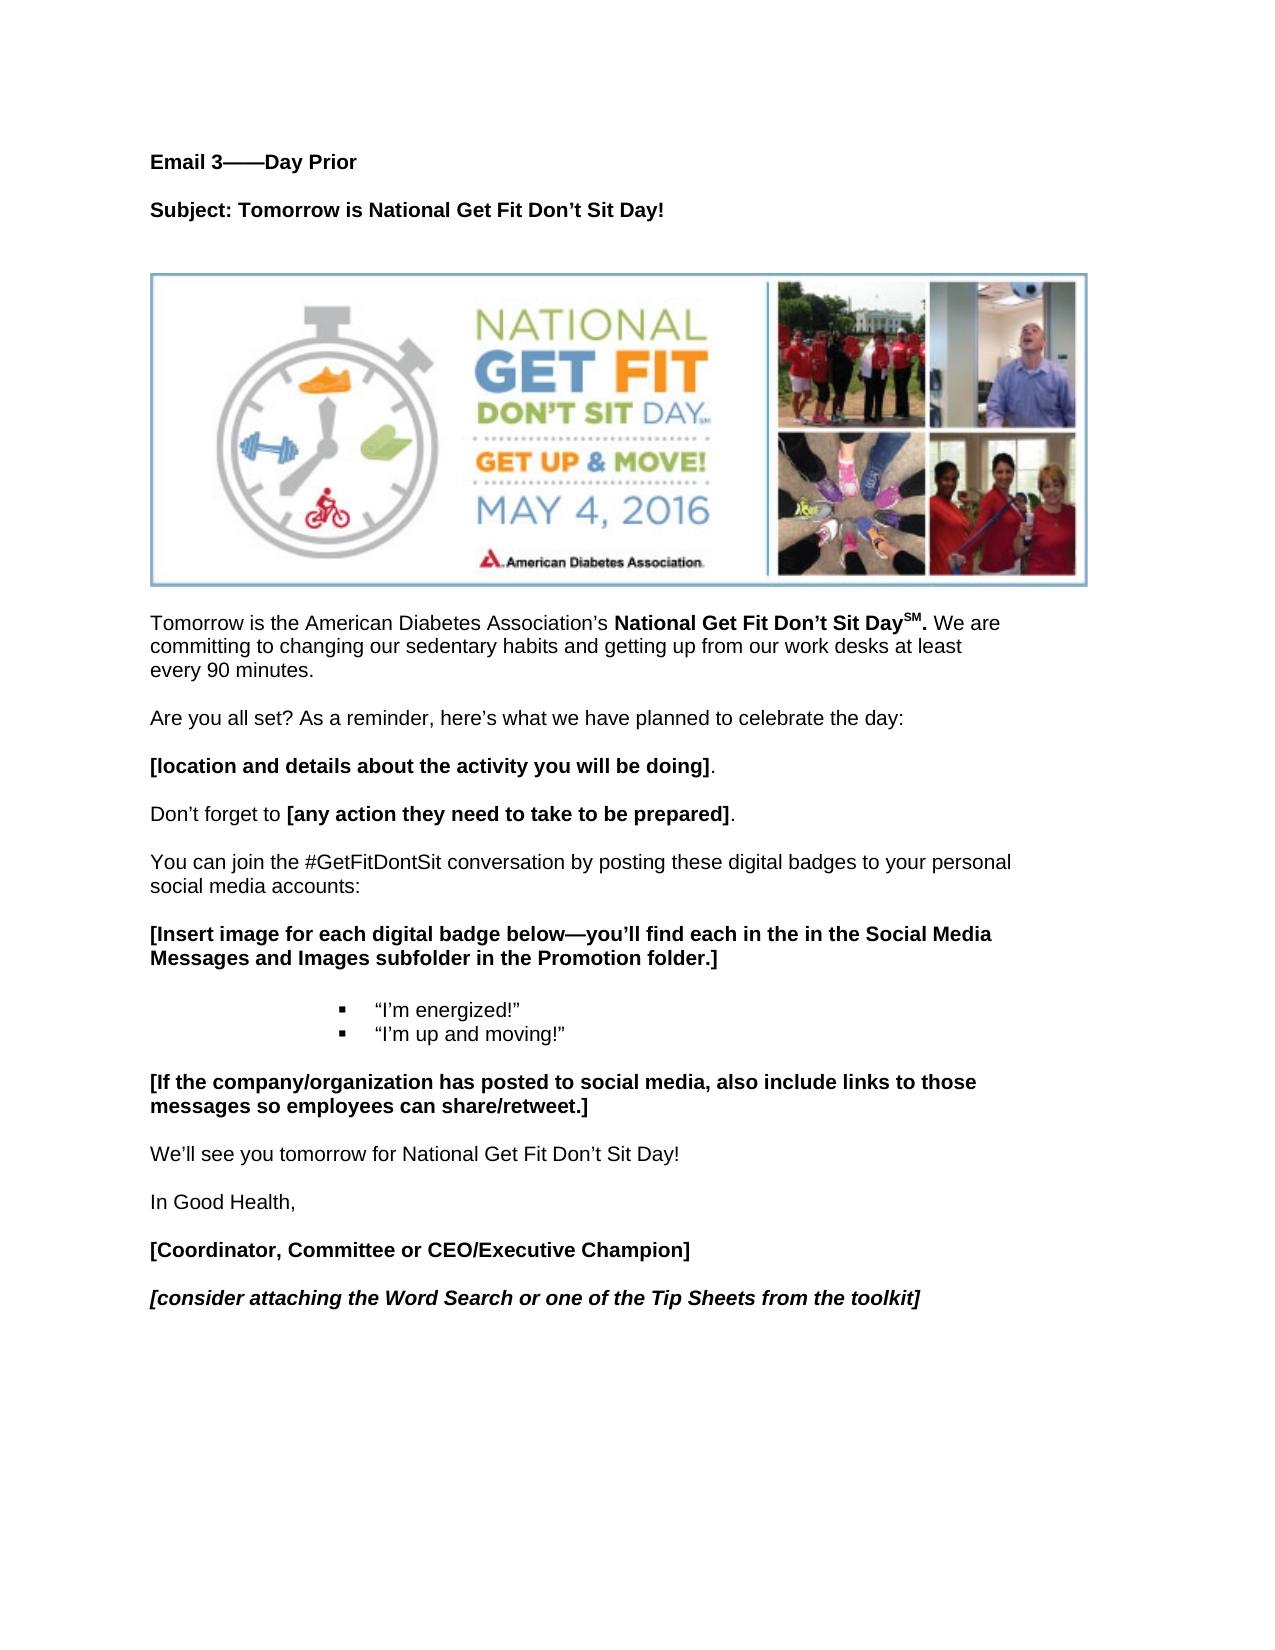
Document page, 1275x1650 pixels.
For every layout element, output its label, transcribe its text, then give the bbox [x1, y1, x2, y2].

text You can join the #GetFitDontSit conversation by posting these digital badges to your personal social media accounts: [150, 850, 1012, 898]
list “I’m energized!” [337, 998, 1031, 1022]
text [If the company/organization has posted to social media, also include links to those messages so employees can share/retweet.] [150, 1070, 1012, 1118]
text [consider attaching the Word Search or one of the Tip Sheets from the toolkit] [150, 1285, 1125, 1309]
text [Insert image for each digital badge below—you’ll find each in the in the Social Media Messages and Images subfolder in the Promotion folder.] [150, 922, 1031, 970]
text Are you all set? As a reminder, here’s what we have planned to celebrate the day: [150, 706, 1012, 730]
text [Coordinator, Committee or CEO/Executive Champion] [150, 1237, 1012, 1261]
text [location and details about the activity you will be doing]. [150, 754, 1012, 778]
picture [150, 273, 1088, 587]
text Don’t forget to [any action they need to take to be prepared]. [150, 802, 1012, 826]
list Email 3——Day Prior [150, 150, 1125, 174]
text We’ll see you tomorrow for National Get Fit Don’t Sit Day! [150, 1142, 1012, 1166]
text In Good Health, [150, 1189, 1012, 1213]
text Tomorrow is the American Diabetes Association’s National Get Fit Don’t Sit DaySM. We are committing to changing our sedentary habits and getting up from our work desks at least every 90 minutes. [150, 610, 1012, 682]
text Subject: Tomorrow is National Get Fit Don’t Sit Day! [150, 198, 1125, 222]
list “I’m up and moving!” [337, 1022, 1031, 1046]
